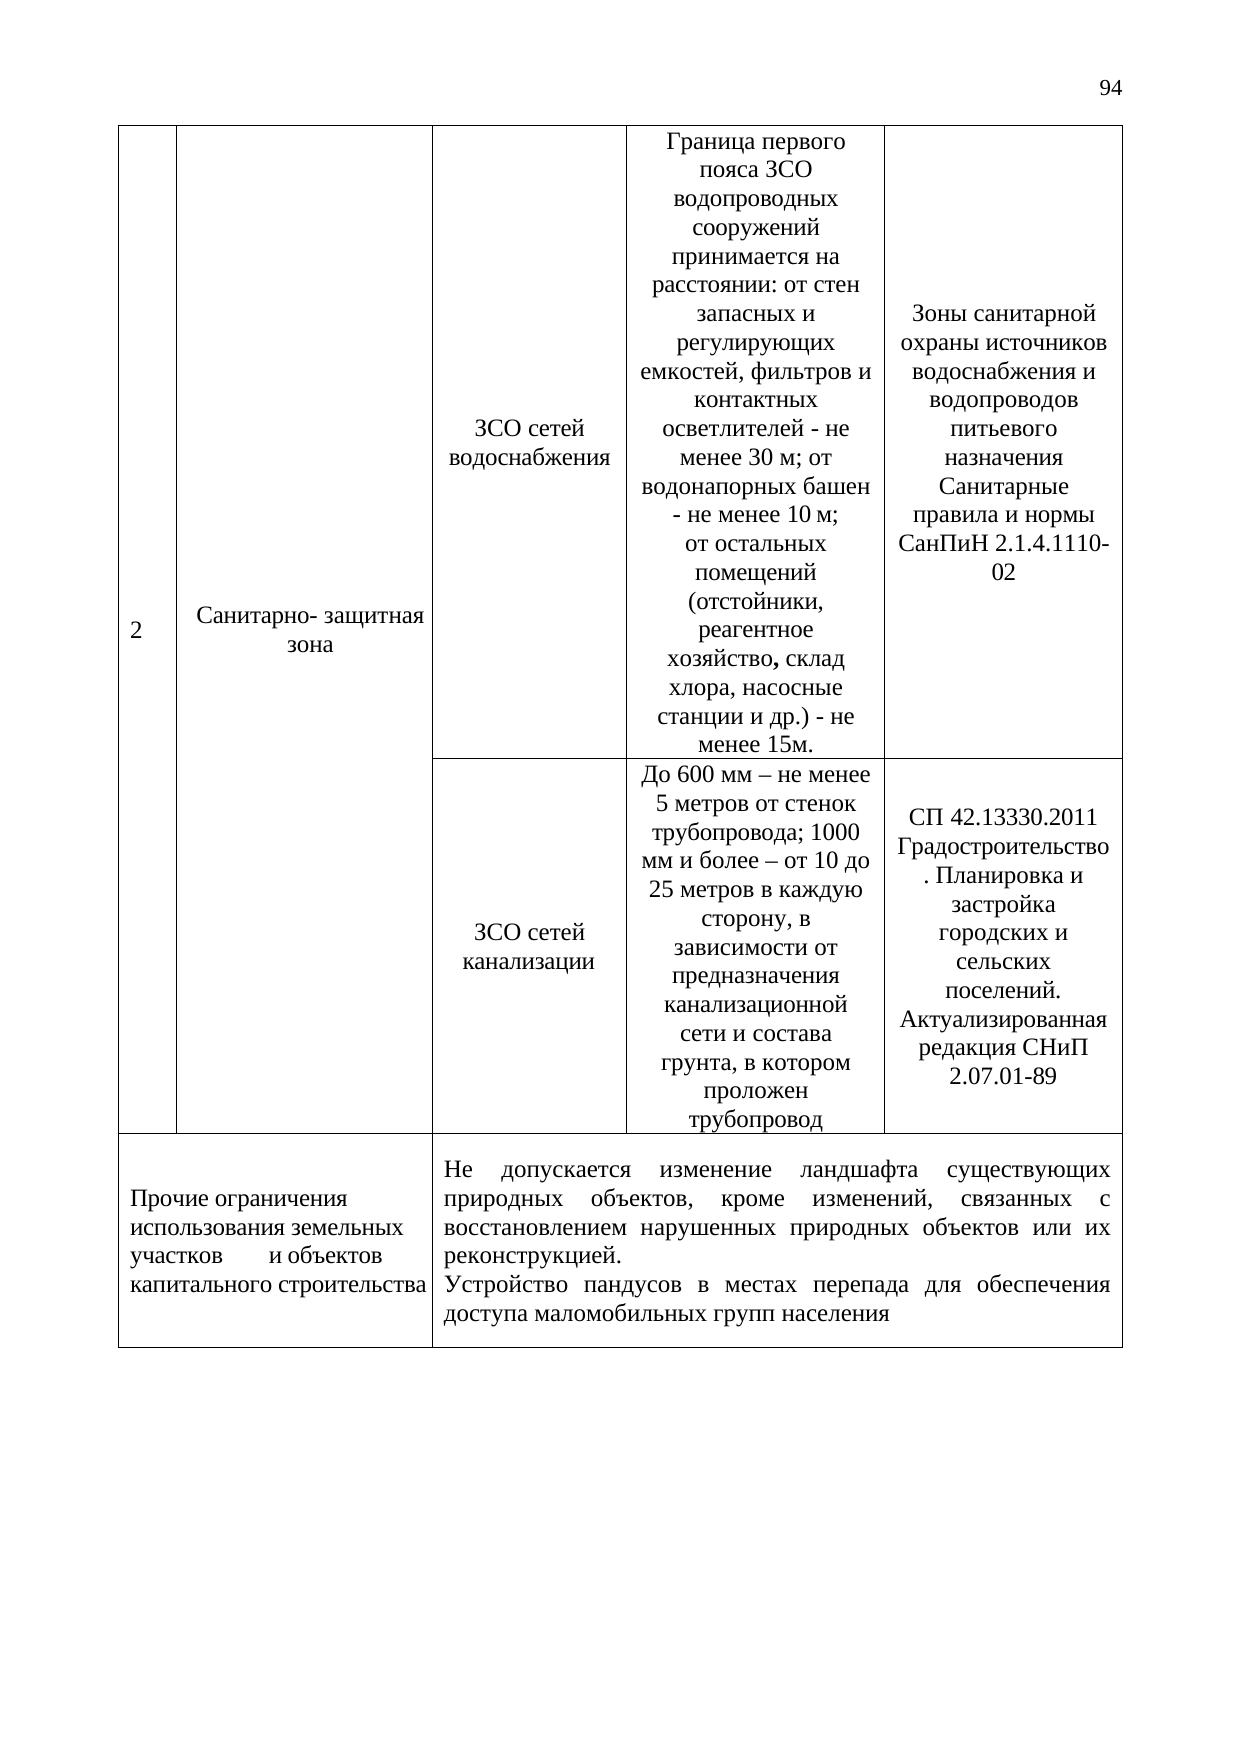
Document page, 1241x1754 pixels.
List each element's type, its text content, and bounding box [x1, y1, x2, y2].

table_cell Граница первого пояса ЗСО водопроводных сооружений принимается на расстоянии: от стен запасных и регулирующих емкостей, фильтров и контактных осветлителей - не менее 30 м; от водонапорных башен - не менее 10 м; от остальных помещений (отстойники, реагентное хозяйство, склад хлора, насосные станции и др.) - не менее 15м. [627, 126, 884, 758]
table_cell ЗСО сетей канализации [433, 759, 626, 1133]
table_cell Не допускается изменение ландшафта существующих природных объектов, кроме изменений, связанных с восстановлением нарушенных природных объектов или их реконструкцией. Устройство пандусов в местах перепада для обеспечения доступа маломобильных групп населения [433, 1134, 1122, 1347]
table_cell Зоны санитарной охраны источников водоснабжения и водопроводов питьевого назначения Санитарные правила и нормы СанПиН 2.1.4.1110-02 [885, 126, 1122, 758]
table_cell Прочие ограничения использования земельных участков и объектов капитального строительства [119, 1134, 432, 1347]
table_cell ЗСО сетей водоснабжения [433, 126, 626, 758]
table_cell СП 42.13330.2011 Градостроительство. Планировка и застройка городских и сельских поселений. Актуализированная редакция СНиП 2.07.01-89 [885, 759, 1122, 1133]
table_cell 2 [119, 126, 176, 1133]
table_cell До 600 мм – не менее 5 метров от стенок трубопровода; 1000 мм и более – от 10 до 25 метров в каждую сторону, в зависимости от предназначения канализационной сети и состава грунта, в котором проложен трубопровод [627, 759, 884, 1133]
table_cell Санитарно- защитная зона [177, 126, 432, 1133]
